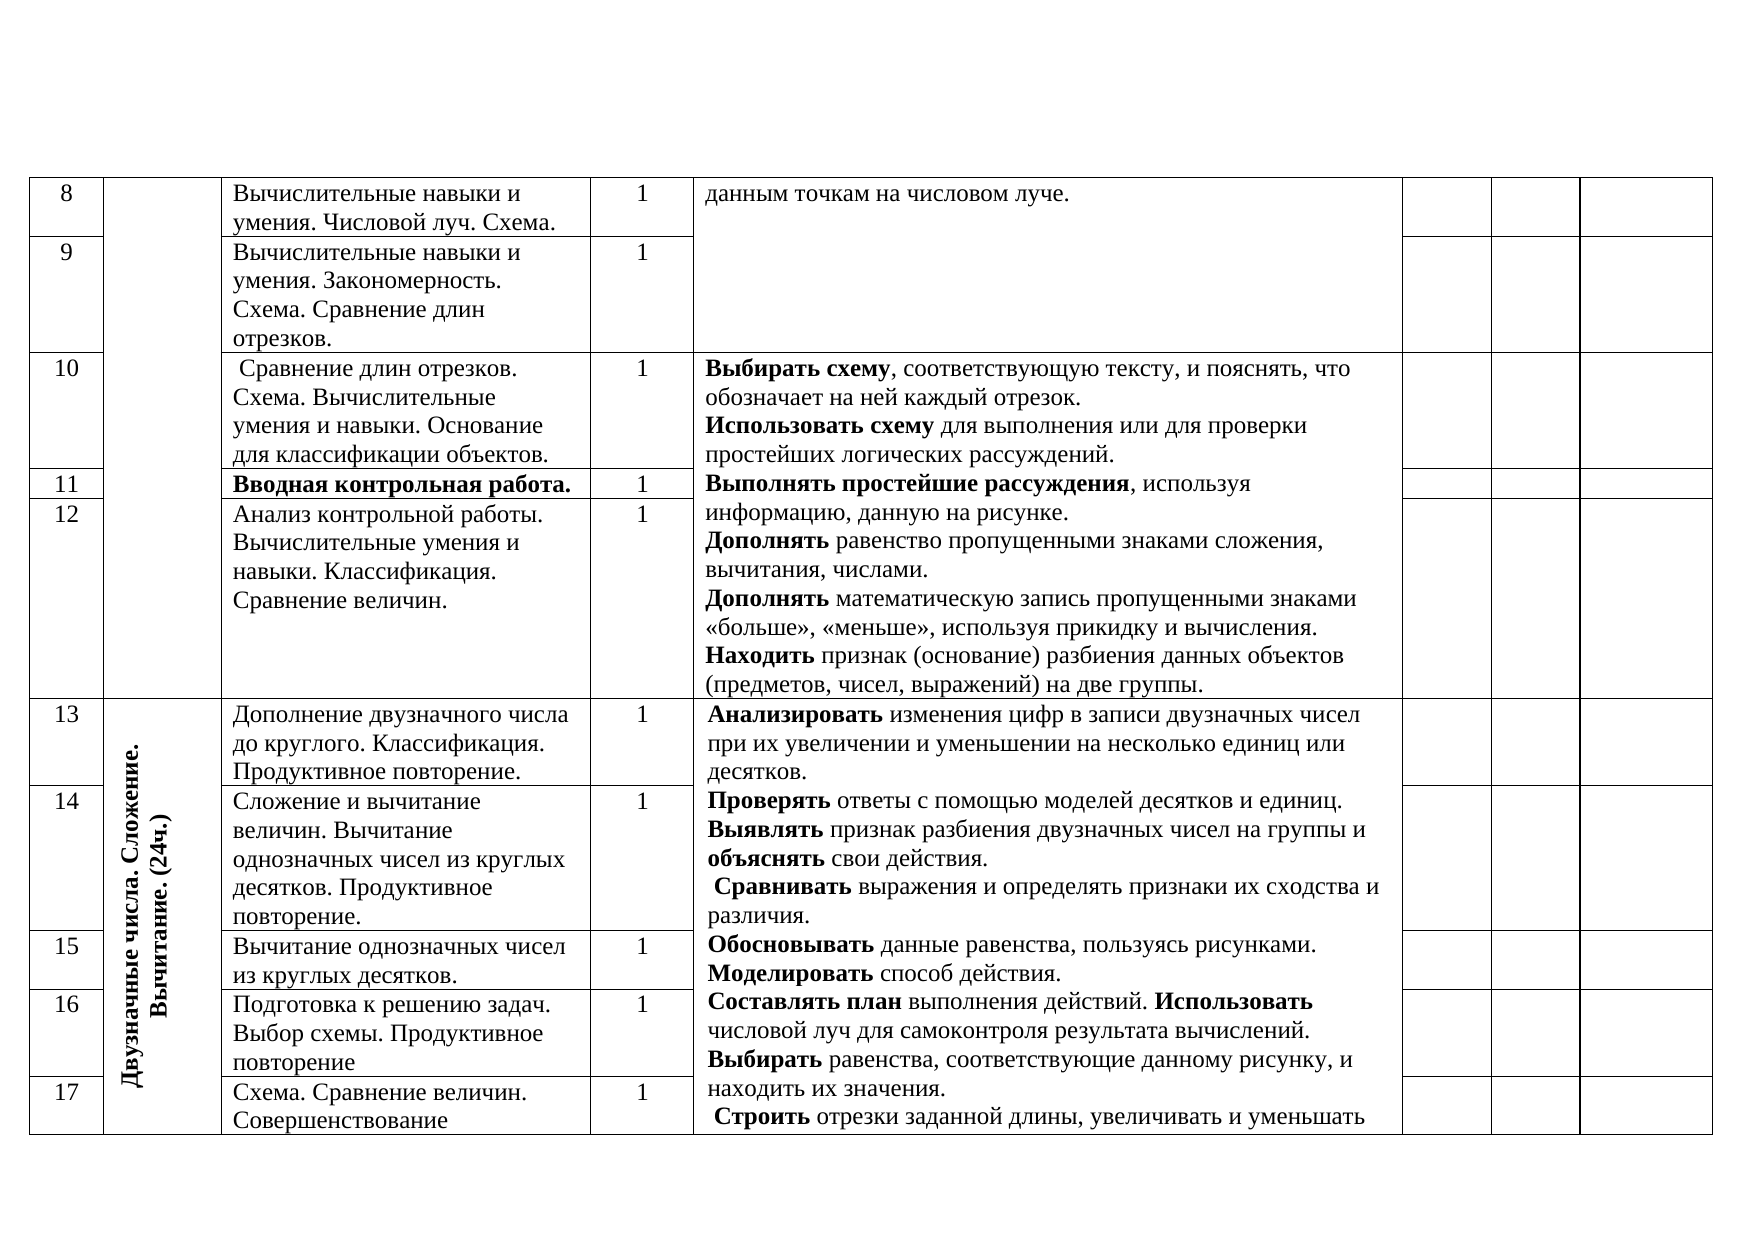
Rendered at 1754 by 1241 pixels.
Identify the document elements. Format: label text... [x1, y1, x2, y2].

table_cell [1403, 353, 1491, 468]
table_cell 1 [591, 353, 693, 468]
table_cell Вычитание однозначных чисел из круглых десятков. [222, 931, 590, 988]
table_cell Подготовка к решению задач. Выбор схемы. Продуктивное повторение [222, 990, 590, 1076]
table_cell Выбирать схему, соответствующую тексту, и пояснять, что обозначает на ней каждый отрезок. Использовать схему для выполнения или для проверки простейших логических рассуждений. Выполнять простейшие рассуждения, используя информацию, данную на рисунке. Дополнять равенство пропущенными знаками сложения, вычитания, числами. Дополнять математическую запись пропущенными знаками «больше», «меньше», используя прикидку и вычисления. Находить признак (основание) разбиения данных объектов (предметов, чисел, выражений) на две группы. [694, 353, 1402, 698]
table_cell 1 [591, 499, 693, 698]
table_cell 1 [591, 1077, 693, 1134]
table_cell [1403, 990, 1491, 1076]
table_cell [1581, 353, 1712, 468]
table_cell 11 [30, 469, 103, 498]
table_cell 1 [591, 178, 693, 236]
table_cell [1492, 1077, 1579, 1134]
table_cell [1403, 499, 1491, 698]
table_cell [1492, 990, 1579, 1076]
table_cell [1581, 990, 1712, 1076]
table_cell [222, 1077, 590, 1134]
table_cell 13 [30, 699, 103, 785]
table_cell [1581, 499, 1712, 698]
table_cell Анализ контрольной работы. Вычислительные умения и навыки. Классификация. Сравнение величин. [222, 499, 590, 698]
table_cell [1581, 699, 1712, 785]
table_cell [1492, 499, 1579, 698]
table_cell 1 [591, 931, 693, 988]
table_cell [1403, 699, 1491, 785]
table_cell [1403, 178, 1491, 236]
table_cell 1 [591, 469, 693, 498]
table_cell 16 [30, 990, 103, 1076]
table_cell [1581, 1077, 1712, 1134]
table_cell 10 [30, 353, 103, 468]
table_cell Сложение и вычитание величин. Вычитание однозначных чисел из круглых десятков. Продуктивное повторение. [222, 786, 590, 930]
table_cell [1581, 178, 1712, 236]
table_cell Вводная контрольная работа. [222, 469, 590, 498]
table_cell [1403, 786, 1491, 930]
table_cell 17 [30, 1077, 103, 1134]
table_cell 15 [30, 931, 103, 988]
table_cell [1403, 1077, 1491, 1134]
table_cell 1 [591, 699, 693, 785]
table_cell [1492, 178, 1579, 236]
table_cell Вычислительные навыки и умения. Числовой луч. Схема. [222, 178, 590, 236]
table_cell Дополнение двузначного числа до круглого. Классификация. Продуктивное повторение. [222, 699, 590, 785]
table_cell [1403, 469, 1491, 498]
table_cell [1492, 237, 1579, 352]
table_cell [1492, 931, 1579, 988]
table_cell [1581, 237, 1712, 352]
table_cell [1403, 931, 1491, 988]
table_cell Двузначные числа. Сложение. Вычитание. (24ч.) [104, 699, 221, 1134]
table_cell [1581, 786, 1712, 930]
table_cell 1 [591, 990, 693, 1076]
table_cell [1581, 931, 1712, 988]
table_cell [1492, 786, 1579, 930]
table_cell 8 [30, 178, 103, 236]
table_cell [1492, 353, 1579, 468]
table_cell Вычислительные навыки и умения. Закономерность. Схема. Сравнение длин отрезков. [222, 237, 590, 352]
table_cell 14 [30, 786, 103, 930]
table_cell [1403, 237, 1491, 352]
table_cell [1492, 469, 1579, 498]
table_cell 9 [30, 237, 103, 352]
table_cell 1 [591, 237, 693, 352]
table_cell 1 [591, 786, 693, 930]
table_cell Сравнение длин отрезков. Схема. Вычислительные умения и навыки. Основание для классификации объектов. [222, 353, 590, 468]
table_cell Анализировать изменения цифр в записи двузначных чисел при их увеличении и уменьшении на несколько единиц или десятков. Проверять ответы с помощью моделей десятков и единиц. Выявлять признак разбиения двузначных чисел на группы и объяснять свои действия. Сравнивать выражения и определять признаки их сходства и различия. Обосновывать данные равенства, пользуясь рисунками. Моделировать способ действия. Составлять план выполнения действий. Использовать числовой луч для самоконтроля результата вычислений. Выбирать равенства, соответствующие данному рисунку, и находить их значения. Строить отрезки заданной длины, увеличивать и уменьшать их длину в соответствии с заданием. Находить сумму и разность длин отрезков. Проверять истинность утверждений о равенстве значений выражений и обосновывать свой ответ на предметных моделях. Объяснять по данному тексту, что обозначает каждый отрезок на схеме. Выбирать схему, которая соответствует тексту. Объяснять в соответствии с текстом, что обозначает на схеме каждый отрезок. Выделять неизвестный компонент арифметического действия, находить его значение и записывать верные равенства. Составлять верные равенства, используя заданные числа, рисунки или данные правила. Выявлять правила записи ряда чисел и продолжать ряд по тому же правилу. Записывать равенства, пользуясь таблицей. Сравнивать выражения без вычисления их значений. Осуществлять самоконтроль с помощью вычислений. Интерпретировать информацию в виде рисунка, схемы, заполнения готовой несложной таблицы. Проверять правильность вычислений с помощью обратного действия. Фиксировать порядок действий с помощью скобок. Изменять порядок действий, используя скобки. Использовать сочетательное свойство сложения для удобства вычислений. [694, 699, 1402, 1134]
table_cell 12 [30, 499, 103, 698]
table_cell [1581, 469, 1712, 498]
table_cell [1492, 699, 1579, 785]
